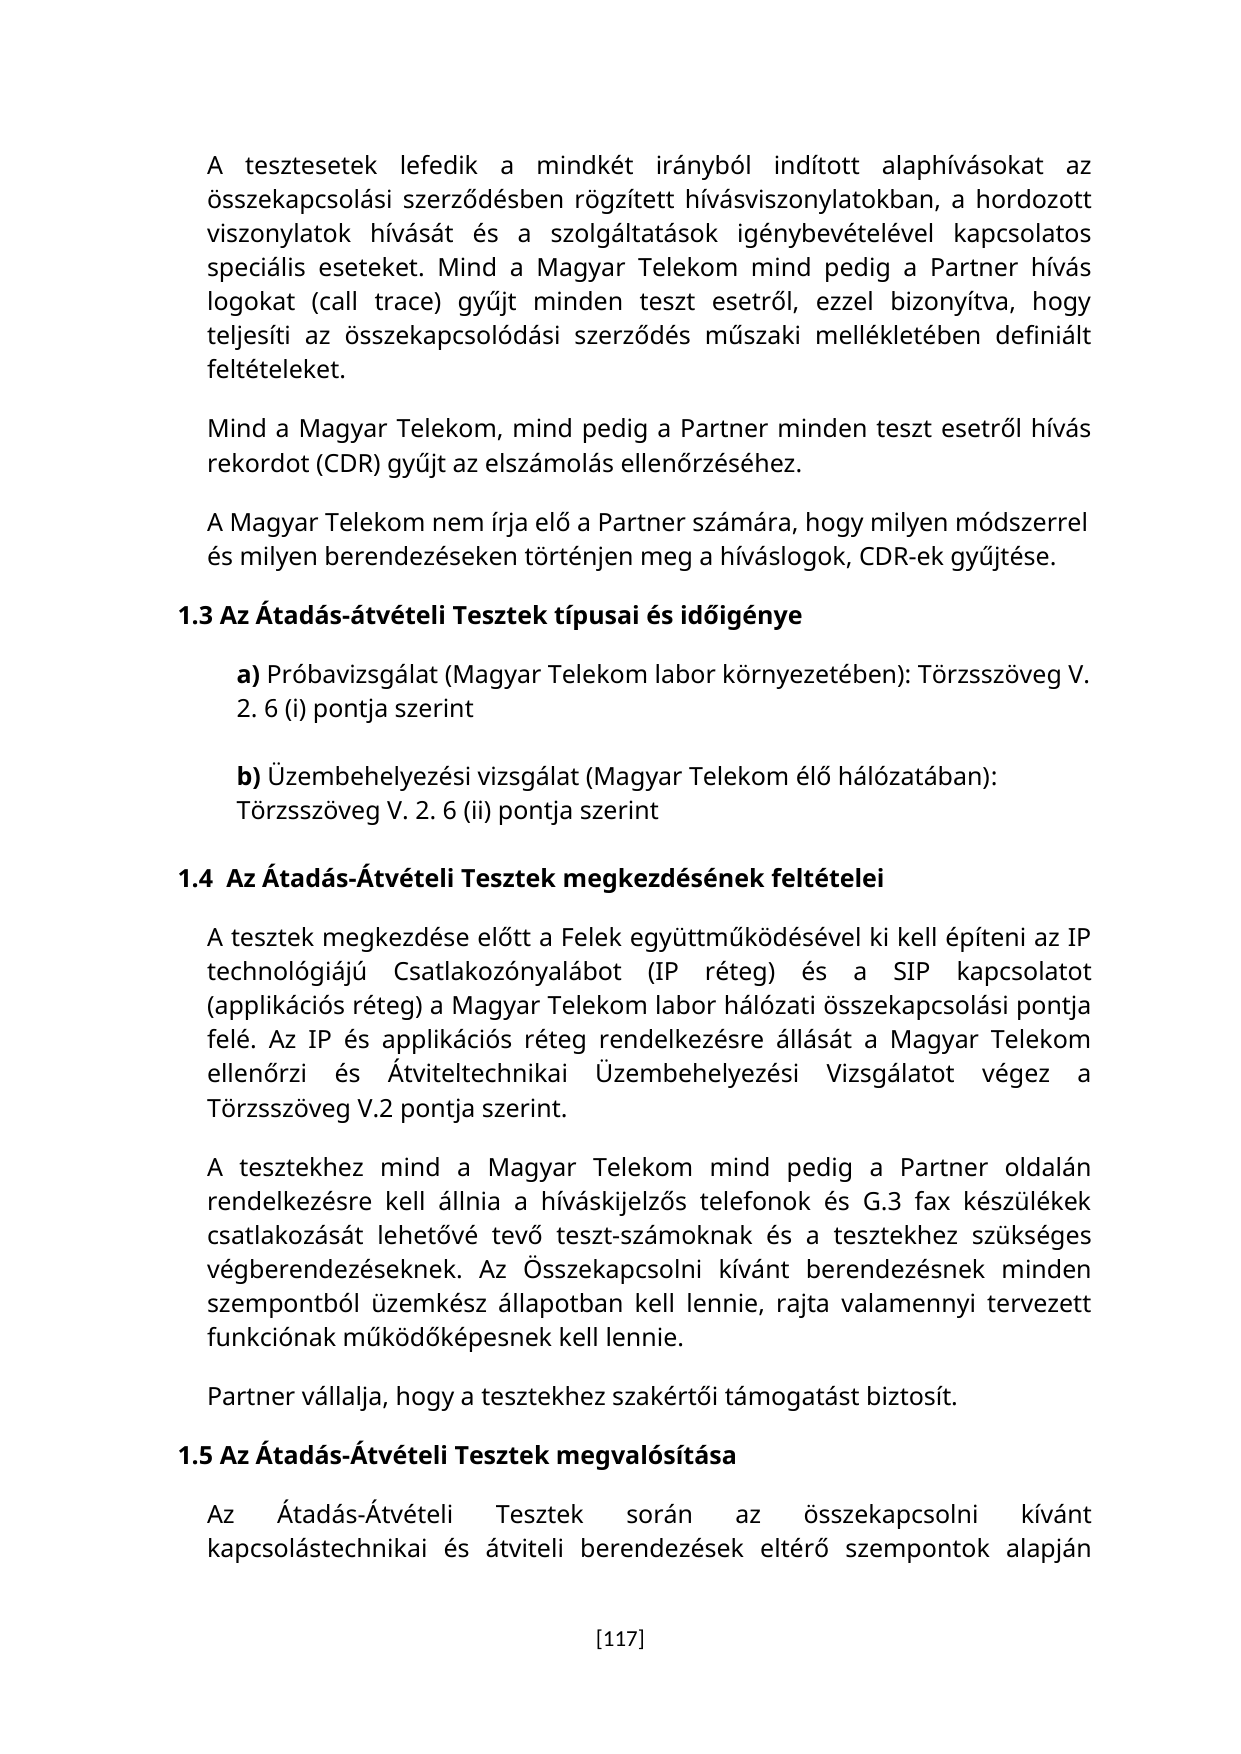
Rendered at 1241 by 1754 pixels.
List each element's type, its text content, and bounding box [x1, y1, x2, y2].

subtitle 1.5 Az Átadás-Átvételi Tesztek megvalósítása [177, 1438, 1092, 1472]
subtitle 1.4 Az Átadás-Átvételi Tesztek megkezdésének feltételei [177, 861, 1092, 895]
text A Magyar Telekom nem írja elő a Partner számára, hogy milyen módszerrel és milyen berendezéseken történjen meg a híváslogok, CDR-ek gyűjtése. [207, 504, 1092, 572]
text Partner vállalja, hogy a tesztekhez szakértői támogatást biztosít. [207, 1379, 1092, 1413]
text A tesztekhez mind a Magyar Telekom mind pedig a Partner oldalán rendelkezésre kell állnia a híváskijelzős telefonok és G.3 fax készülékek csatlakozását lehetővé tevő teszt-számoknak és a tesztekhez szükséges végberendezéseknek. Az Összekapcsolni kívánt berendezésnek minden szempontból üzemkész állapotban kell lennie, rajta valamennyi tervezett funkciónak működőképesnek kell lennie. [207, 1149, 1092, 1354]
text Mind a Magyar Telekom, mind pedig a Partner minden teszt esetről hívás rekordot (CDR) gyűjt az elszámolás ellenőrzéséhez. [207, 411, 1092, 479]
subtitle 1.3 Az Átadás-átvételi Tesztek típusai és időigénye [177, 597, 1092, 631]
text A tesztek megkezdése előtt a Felek együttműködésével ki kell építeni az IP technológiájú Csatlakozónyalábot (IP réteg) és a SIP kapcsolatot (applikációs réteg) a Magyar Telekom labor hálózati összekapcsolási pontja felé. Az IP és applikációs réteg rendelkezésre állását a Magyar Telekom ellenőrzi és Átviteltechnikai Üzembehelyezési Vizsgálatot végez a Törzsszöveg V.2 pontja szerint. [207, 920, 1092, 1124]
text a) Próbavizsgálat (Magyar Telekom labor környezetében): Törzsszöveg V. 2. 6 (i) pontja szerint [236, 656, 1092, 724]
text A tesztesetek lefedik a mindkét irányból indított alaphívásokat az összekapcsolási szerződésben rögzített hívásviszonylatokban, a hordozott viszonylatok hívását és a szolgáltatások igénybevételével kapcsolatos speciális eseteket. Mind a Magyar Telekom mind pedig a Partner hívás logokat (call trace) gyűjt minden teszt esetről, ezzel bizonyítva, hogy teljesíti az összekapcsolódási szerződés műszaki mellékletében definiált feltételeket. [207, 148, 1092, 386]
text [207, 1497, 1092, 1565]
text b) Üzembehelyezési vizsgálat (Magyar Telekom élő hálózatában): Törzsszöveg V. 2. 6 (ii) pontja szerint [236, 759, 1092, 827]
